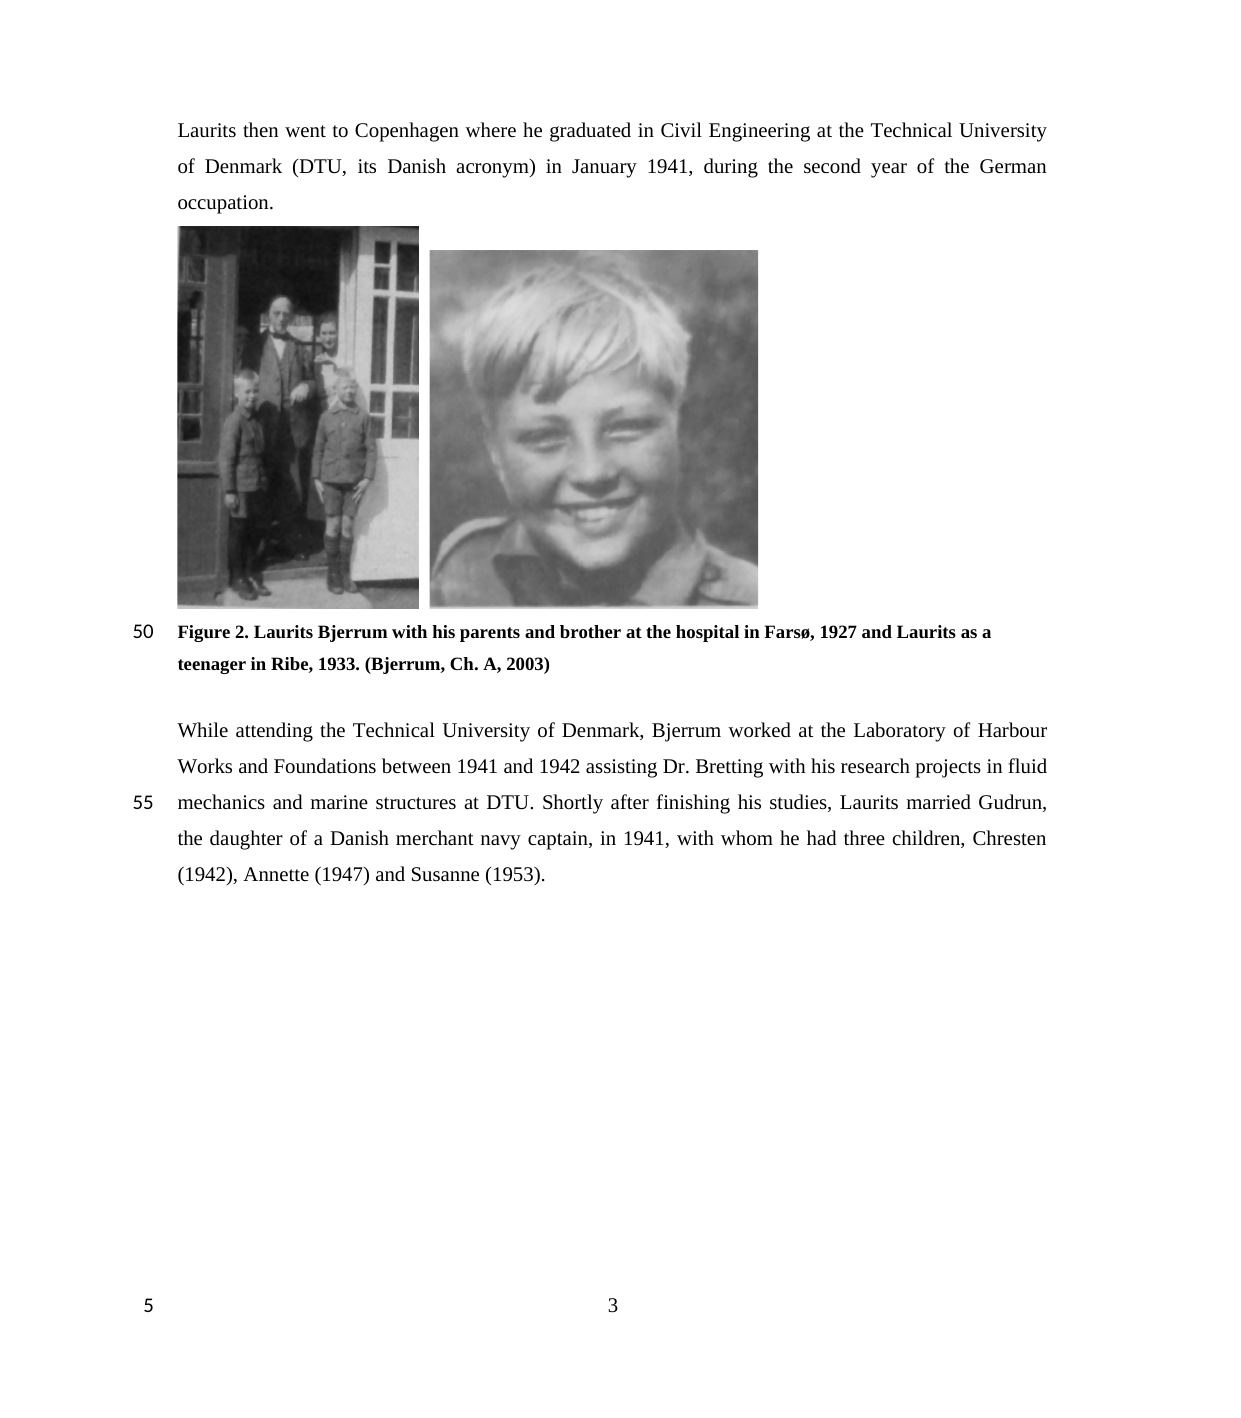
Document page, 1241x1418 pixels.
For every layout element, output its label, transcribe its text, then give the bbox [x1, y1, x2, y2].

text While attending the Technical University of Denmark, Bjerrum worked at the Laboratory of Harbour Works and Foundations between 1941 and 1942 assisting Dr. Bretting with his research projects in fluid mechanics and marine structures at DTU. Shortly after finishing his studies, Laurits married Gudrun, the daughter of a Danish merchant navy captain, in 1941, with whom he had three children, Chresten (1942), Annette (1947) and Susanne (1953). [177, 718, 1048, 886]
text Laurits then went to Copenhagen where he graduated in Civil Engineering at the Technical University of Denmark (DTU, its Danish acronym) in January 1941, during the second year of the German occupation. [177, 118, 1048, 214]
text Figure 2. Laurits Bjerrum with his parents and brother at the hospital in Farsø, 1927 and Laurits as a teenager in Ribe, 1933. (Bjerrum, Ch. A, 2003) [177, 621, 1048, 674]
